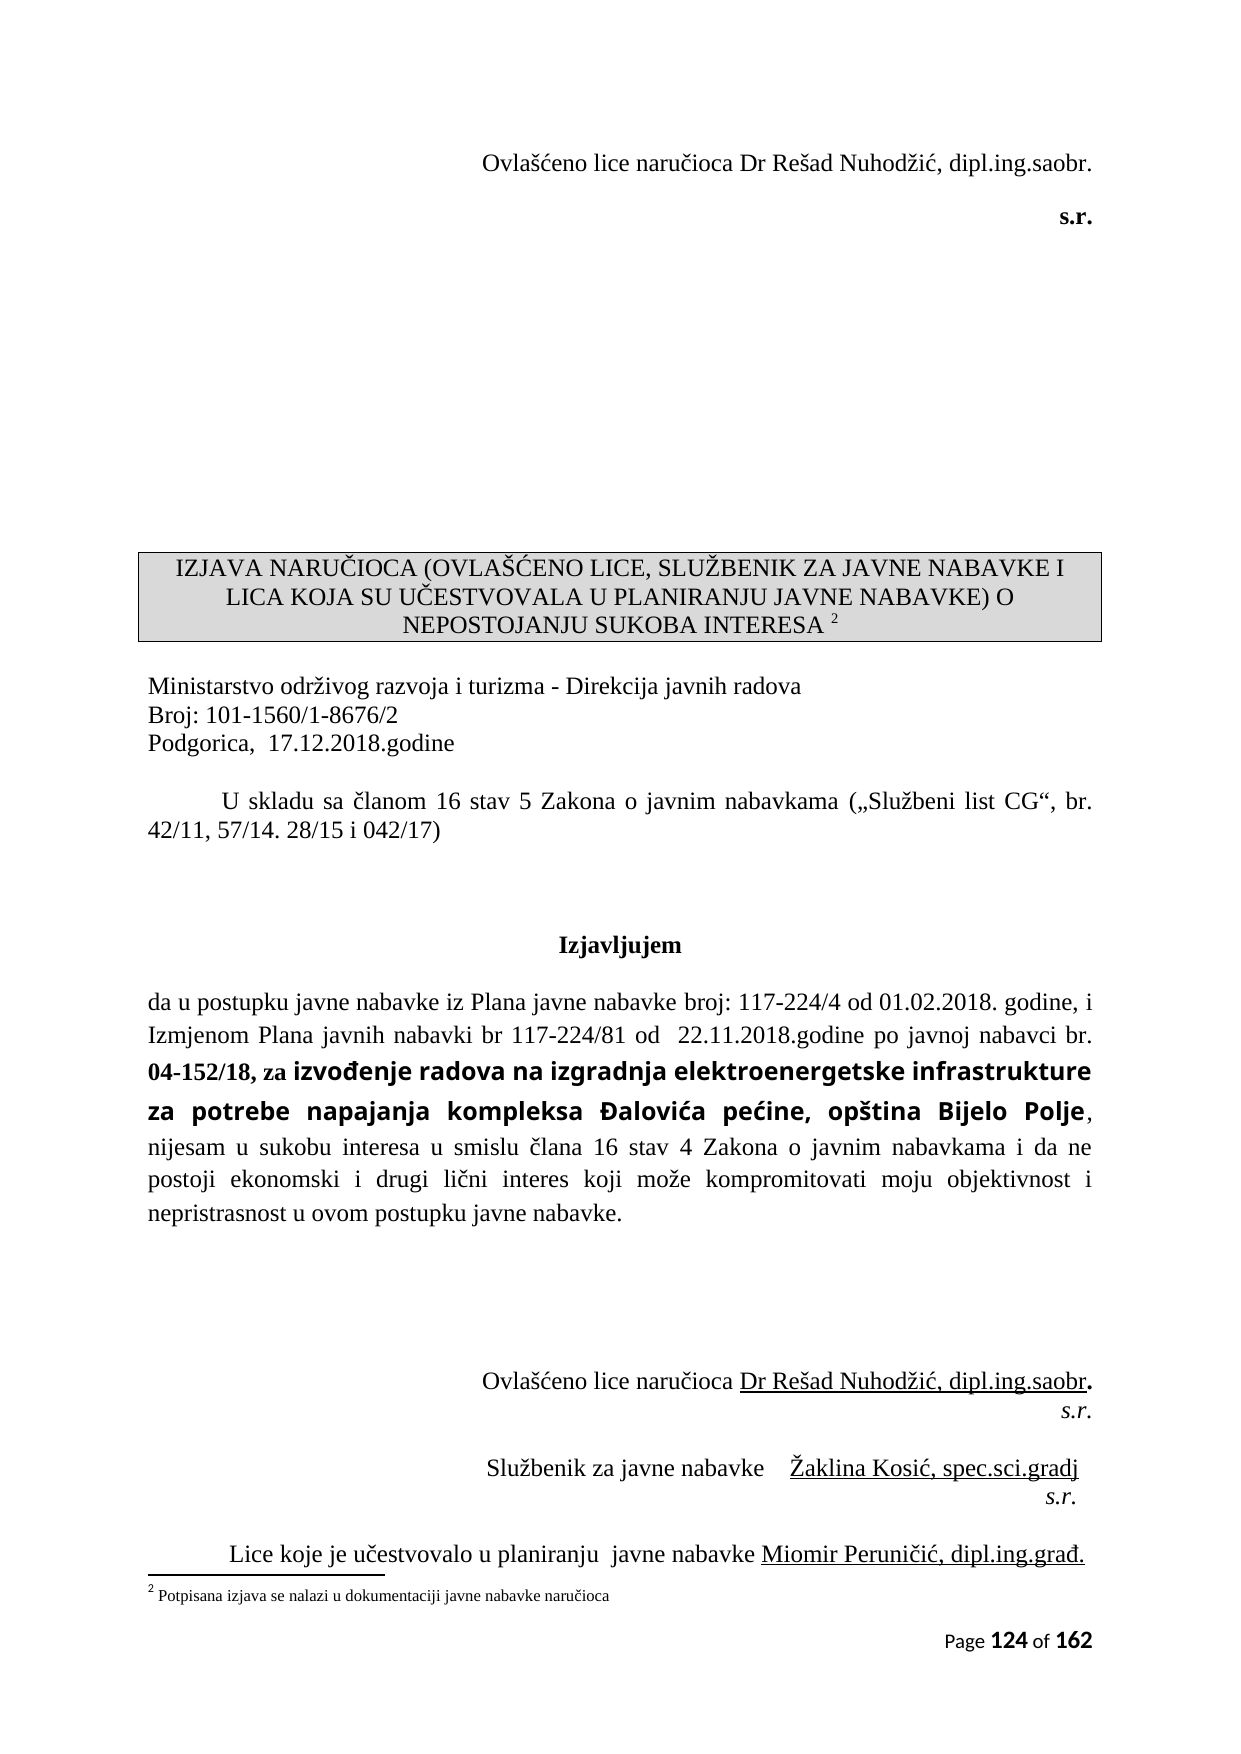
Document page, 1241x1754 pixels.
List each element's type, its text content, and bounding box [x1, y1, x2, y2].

text U skladu sa članom 16 stav 5 Zakona o javnim nabavkama („Službeni list CG“, br. 42/11, 57/14. 28/15 i 042/17) [148, 786, 1093, 843]
text Lice koje je učestvovalo u planiranju javne nabavke Miomir Peruničić, dipl.ing.građ. [148, 1539, 1093, 1568]
text Ministarstvo održivog razvoja i turizma - Direkcija javnih radova [148, 671, 1093, 700]
text Službenik za javne nabavke Žaklina Kosić, spec.sci.gradj [148, 1453, 1093, 1481]
text IZJAVA NARUČIOCA (OVLAŠĆENO LICE, SLUŽBENIK ZA JAVNE NABAVKE I LICA KOJA SU UČESTVOVALA U PLANIRANJU JAVNE NABAVKE) O NEPOSTOJANJU SUKOBA INTERESA [139, 553, 1101, 641]
text s.r. [148, 1395, 1093, 1424]
text Broj: 101-1560/1-8676/2 [148, 700, 1093, 728]
text s.r. [148, 201, 1093, 230]
text Podgorica, 17.12.2018.godine [148, 728, 1093, 757]
text Ovlašćeno lice naručioca Dr Rešad Nuhodžić, dipl.ing.saobr. [148, 1366, 1093, 1395]
text s.r. [738, 1481, 1093, 1510]
text da u postupku javne nabavke iz Plana javne nabavke broj: 117-224/4 od 01.02.2018. godine, i Izmjenom Plana javnih nabavki br 117-224/81 od 22.11.2018.godine po javnoj nabavci br. 04-152/18, za izvođenje radova na izgradnja elektroenergetske infrastrukture za potrebe napajanja kompleksa Đalovića pećine, opština Bijelo Polje, nijesam u sukobu interesa u smislu člana 16 stav 4 Zakona o javnim nabavkama i da ne postoji ekonomski i drugi lični interes koji može kompromitovati moju objektivnost i nepristrasnost u ovom postupku javne nabavke. [148, 987, 1093, 1226]
text Ovlašćeno lice naručioca Dr Rešad Nuhodžić, dipl.ing.saobr. [148, 148, 1093, 176]
text Izjavljujem [148, 930, 1093, 958]
